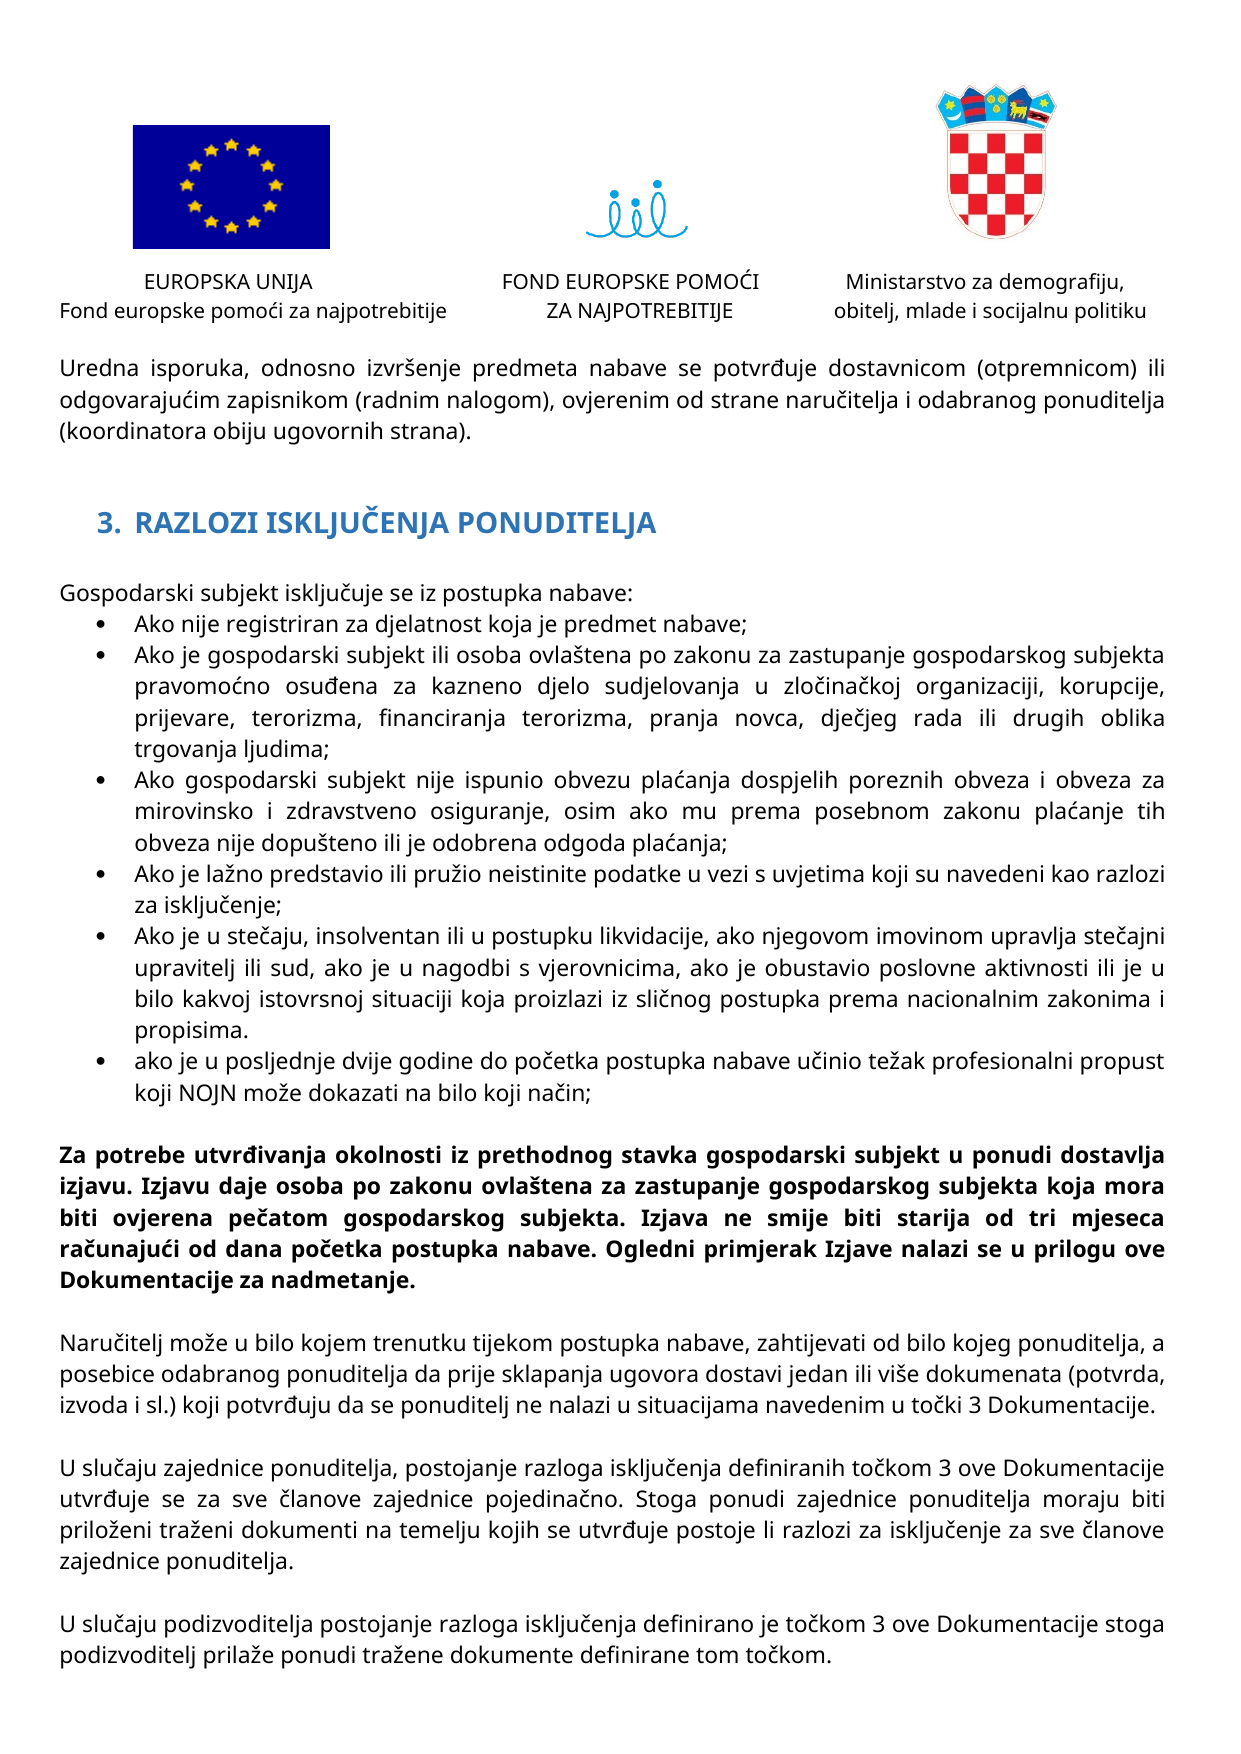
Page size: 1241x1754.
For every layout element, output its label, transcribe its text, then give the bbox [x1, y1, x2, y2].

picture [501, 73, 772, 344]
list ako je u posljednje dvije godine do početka postupka nabave učinio težak profesionalni propust koji NOJN može dokazati na bilo koji način; [97, 1045, 1167, 1108]
picture [132, 125, 330, 249]
picture [870, 73, 1122, 249]
list Ako nije registriran za djelatnost koja je predmet nabave; [97, 608, 1167, 639]
list Ako je gospodarski subjekt ili osoba ovlaštena po zakonu za zastupanje gospodarskog subjekta pravomoćno osuđena za kazneno djelo sudjelovanja u zločinačkoj organizaciji, korupcije, prijevare, terorizma, financiranja terorizma, pranja novca, dječjeg rada ili drugih oblika trgovanja ljudima; [97, 639, 1167, 764]
subtitle RAZLOZI ISKLJUČENJA PONUDITELJA [97, 502, 1167, 542]
text U slučaju zajednice ponuditelja, postojanje razloga isključenja definiranih točkom 3 ove Dokumentacije utvrđuje se za sve članove zajednice pojedinačno. Stoga ponudi zajednice ponuditelja moraju biti priloženi traženi dokumenti na temelju kojih se utvrđuje postoje li razlozi za isključenje za sve članove zajednice ponuditelja. [59, 1451, 1167, 1576]
text U slučaju podizvoditelja postojanje razloga isključenja definirano je točkom 3 ove Dokumentacije stoga podizvoditelj prilaže ponudi tražene dokumente definirane tom točkom. [59, 1608, 1167, 1670]
list Ako je lažno predstavio ili pružio neistinite podatke u vezi s uvjetima koji su navedeni kao razlozi za isključenje; [97, 858, 1167, 920]
text Gospodarski subjekt isključuje se iz postupka nabave: [59, 576, 1167, 608]
list Ako je u stečaju, insolventan ili u postupku likvidacije, ako njegovom imovinom upravlja stečajni upravitelj ili sud, ako je u nagodbi s vjerovnicima, ako je obustavio poslovne aktivnosti ili je u bilo kakvoj istovrsnoj situaciji koja proizlazi iz sličnog postupka prema nacionalnim zakonima i propisima. [97, 920, 1167, 1045]
text Za potrebe utvrđivanja okolnosti iz prethodnog stavka gospodarski subjekt u ponudi dostavlja izjavu. Izjavu daje osoba po zakonu ovlaštena za zastupanje gospodarskog subjekta koja mora biti ovjerena pečatom gospodarskog subjekta. Izjava ne smije biti starija od tri mjeseca računajući od dana početka postupka nabave. Ogledni primjerak Izjave nalazi se u prilogu ove Dokumentacije za nadmetanje. [59, 1139, 1167, 1295]
list Ako gospodarski subjekt nije ispunio obvezu plaćanja dospjelih poreznih obveza i obveza za mirovinsko i zdravstveno osiguranje, osim ako mu prema posebnom zakonu plaćanje tih obveza nije dopušteno ili je odobrena odgoda plaćanja; [97, 764, 1167, 858]
text Naručitelj može u bilo kojem trenutku tijekom postupka nabave, zahtijevati od bilo kojeg ponuditelja, a posebice odabranog ponuditelja da prije sklapanja ugovora dostavi jedan ili više dokumenata (potvrda, izvoda i sl.) koji potvrđuju da se ponuditelj ne nalazi u situacijama navedenim u točki 3 Dokumentacije. [59, 1326, 1167, 1420]
text Uredna isporuka, odnosno izvršenje predmeta nabave se potvrđuje dostavnicom (otpremnicom) ili odgovarajućim zapisnikom (radnim nalogom), ovjerenim od strane naručitelja i odabranog ponuditelja (koordinatora obiju ugovornih strana). [59, 352, 1167, 446]
